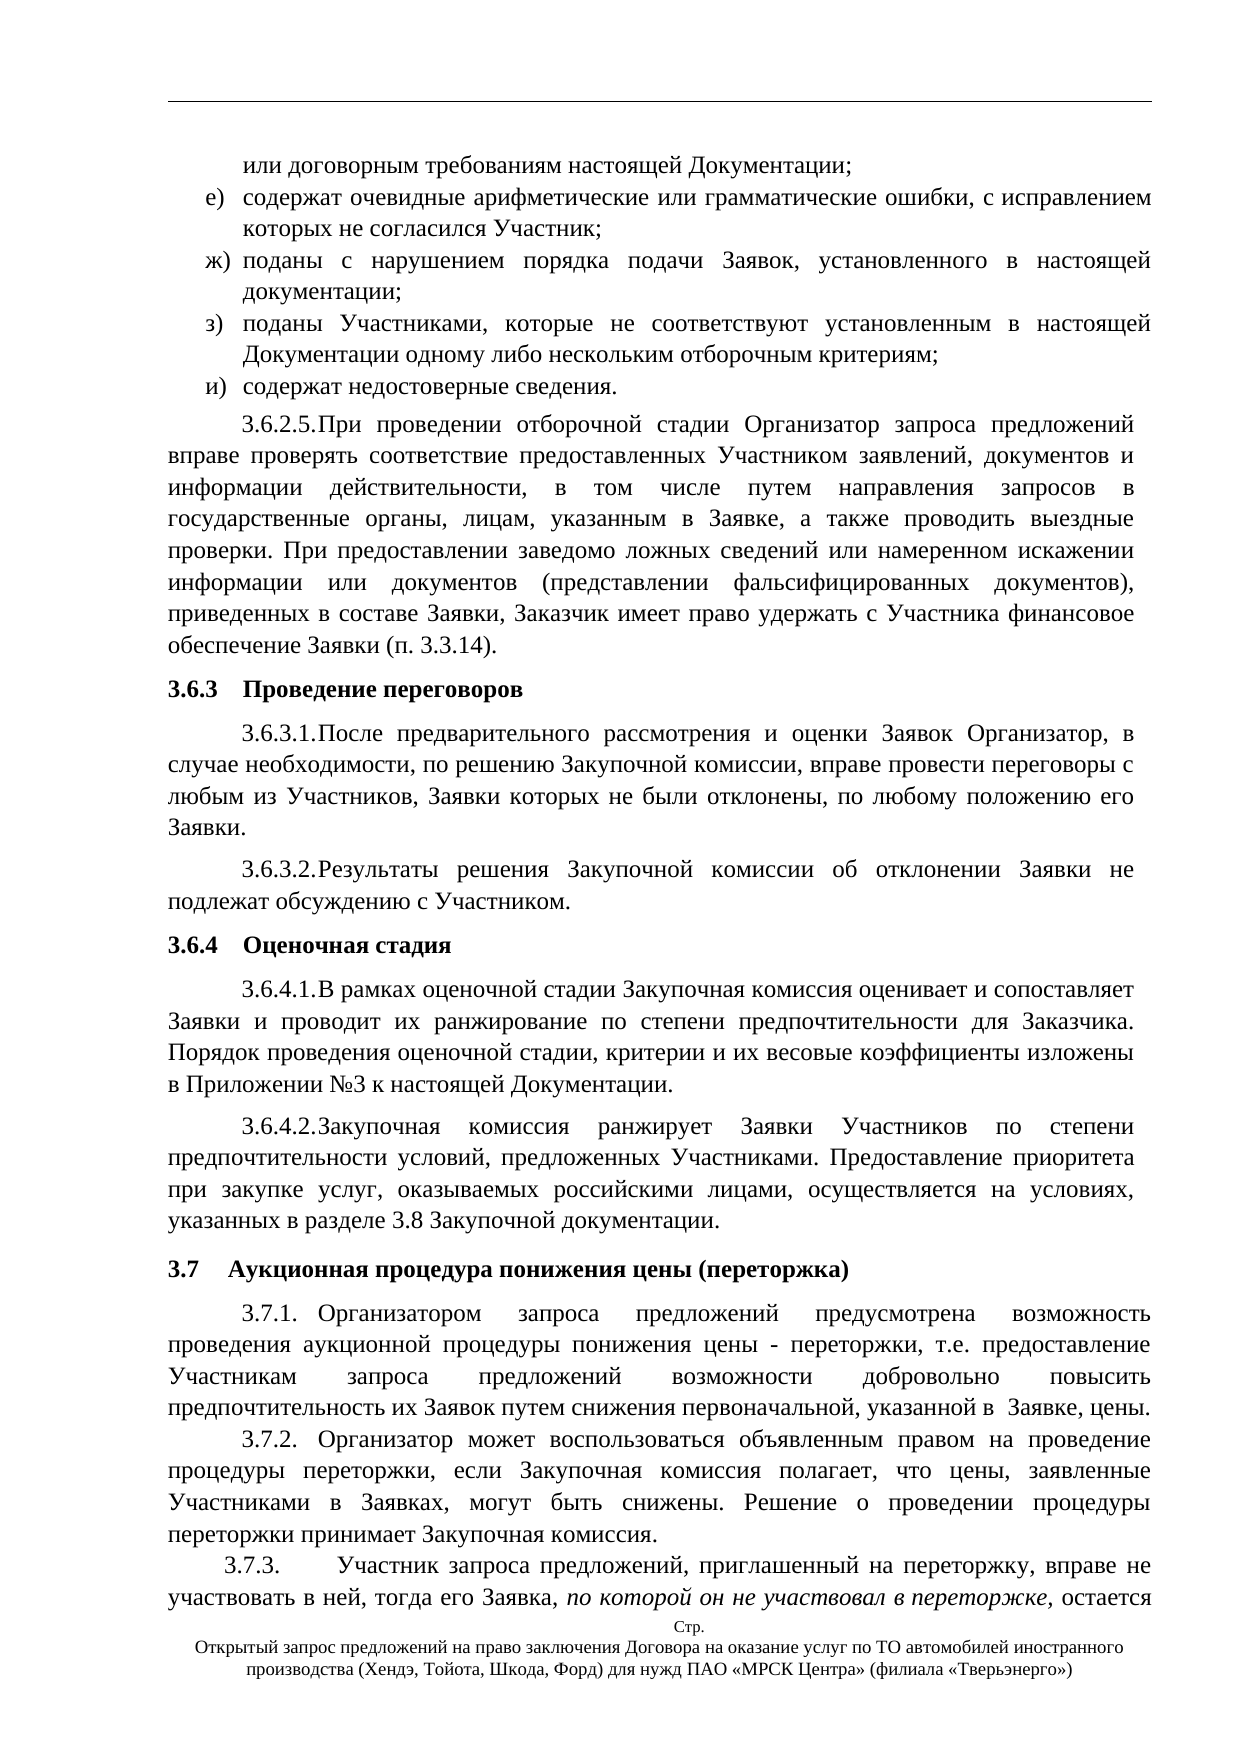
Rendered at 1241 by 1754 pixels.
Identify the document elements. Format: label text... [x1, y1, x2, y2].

list Организатором запроса предложений предусмотрена возможность проведения аукционной процедуры понижения цены - переторжки, т.е. предоставление Участникам запроса предложений возможности добровольно повысить предпочтительность их Заявок путем снижения первоначальной, указанной в Заявке, цены. [168, 1298, 1152, 1421]
list содержат очевидные арифметические или грамматические ошибки, с исправлением которых не согласился Участник; [205, 182, 1152, 242]
list поданы Участниками, которые не соответствуют установленным в настоящей Документации одному либо нескольким отборочным критериям; [205, 308, 1152, 368]
list В рамках оценочной стадии Закупочная комиссия оценивает и сопоставляет Заявки и проводит их ранжирование по степени предпочтительности для Заказчика. Порядок проведения оценочной стадии, критерии и их весовые коэффициенты изложены в Приложении №3 к настоящей Документации. [168, 974, 1135, 1098]
subtitle Аукционная процедура понижения цены (переторжка) [168, 1254, 1152, 1282]
subtitle Оценочная стадия [168, 930, 1152, 959]
list содержат недостоверные сведения. [205, 371, 1152, 400]
list Организатор может воспользоваться объявленным правом на проведение процедуры переторжки, если Закупочная комиссия полагает, что цены, заявленные Участниками в Заявках, могут быть снижены. Решение о проведении процедуры переторжки принимает Закупочная комиссия. [168, 1424, 1152, 1547]
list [205, 150, 1152, 179]
list Закупочная комиссия ранжирует Заявки Участников по степени предпочтительности условий, предложенных Участниками. Предоставление приоритета при закупке услуг, оказываемых российскими лицами, осуществляется на условиях, указанных в разделе 3.8 Закупочной документации. [168, 1111, 1135, 1234]
list поданы с нарушением порядка подачи Заявок, установленного в настоящей документации; [205, 245, 1152, 305]
list Результаты решения Закупочной комиссии об отклонении Заявки не подлежат обсуждению с Участником. [168, 854, 1135, 915]
list После предварительного рассмотрения и оценки Заявок Организатор, в случае необходимости, по решению Закупочной комиссии, вправе провести переговоры с любым из Участников, Заявки которых не были отклонены, по любому положению его Заявки. [168, 718, 1135, 841]
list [168, 1550, 1152, 1611]
list При проведении отборочной стадии Организатор запроса предложений вправе проверять соответствие предоставленных Участником заявлений, документов и информации действительности, в том числе путем направления запросов в государственные органы, лицам, указанным в Заявке, а также проводить выездные проверки. При предоставлении заведомо ложных сведений или намеренном искажении информации или документов (представлении фальсифицированных документов), приведенных в составе Заявки, Заказчик имеет право удержать с Участника финансовое обеспечение Заявки (п. 3.3.14). [168, 409, 1135, 658]
subtitle Проведение переговоров [168, 674, 1152, 702]
